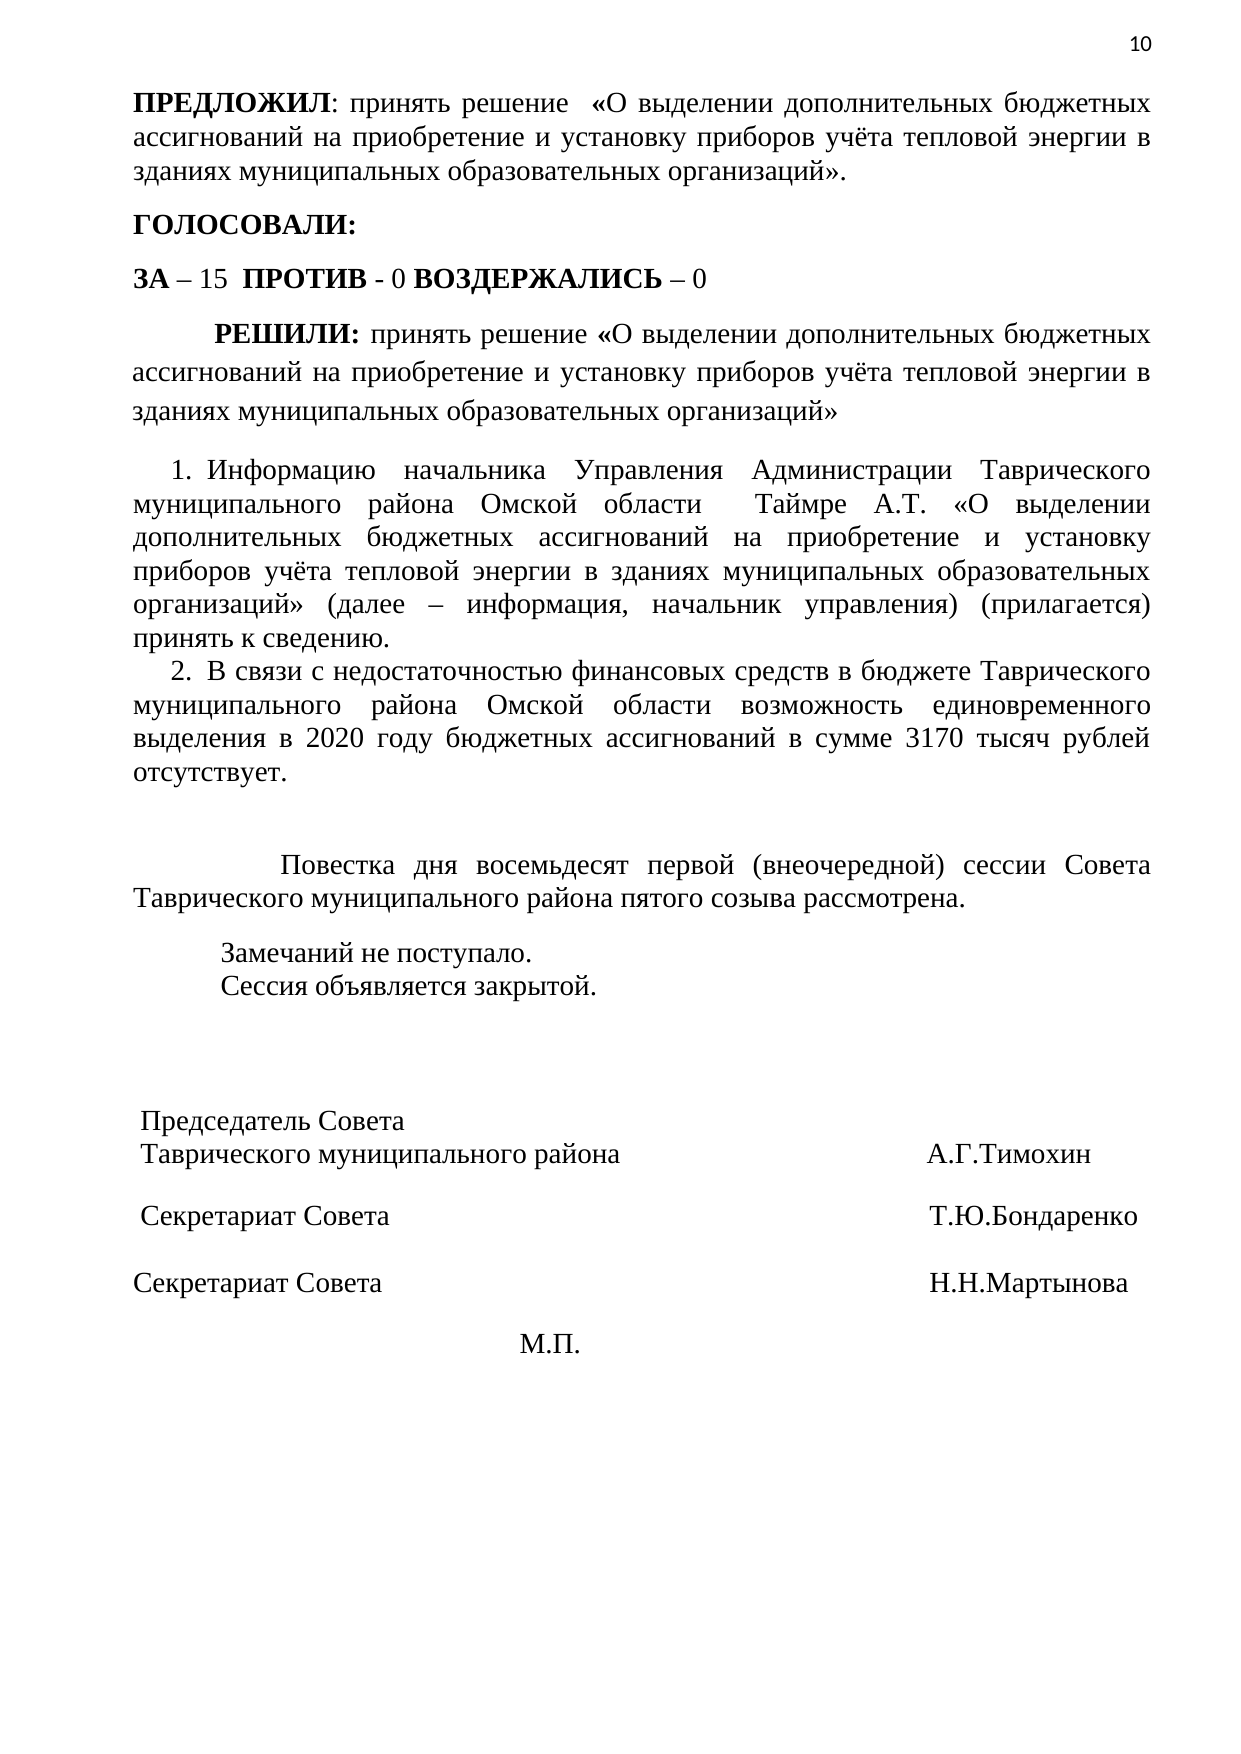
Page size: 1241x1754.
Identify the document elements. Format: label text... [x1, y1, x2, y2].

text Секретариат Совета Н.Н.Мартынова [133, 1265, 1152, 1298]
text Замечаний не поступало. [133, 935, 1152, 968]
text ЗА – 15 ПРОТИВ - 0 ВОЗДЕРЖАЛИСЬ – 0 [133, 261, 1152, 295]
text ПРЕДЛОЖИЛ: принять решение «О выделении дополнительных бюджетных ассигнований на приобретение и установку приборов учёта тепловой энергии в зданиях муниципальных образовательных организаций». [133, 86, 1152, 186]
text Председатель Совета [133, 1103, 1152, 1136]
text 2. В связи с недостаточностью финансовых средств в бюджете Таврического муниципального района Омской области возможность единовременного выделения в 2020 году бюджетных ассигнований в сумме 3170 тысяч рублей отсутствует. [133, 653, 1152, 788]
text ГОЛОСОВАЛИ: [133, 207, 1152, 241]
text Таврического муниципального района А.Г.Тимохин [133, 1136, 1152, 1170]
text РЕШИЛИ: принять решение «О выделении дополнительных бюджетных ассигнований на приобретение и установку приборов учёта тепловой энергии в зданиях муниципальных образовательных организаций» [132, 316, 1152, 426]
text М.П. [133, 1326, 1152, 1360]
text 1. Информацию начальника Управления Администрации Таврического муниципального района Омской области Таймре А.Т. «О выделении дополнительных бюджетных ассигнований на приобретение и установку приборов учёта тепловой энергии в зданиях муниципальных образовательных организаций» (далее – информация, начальник управления) (прилагается) принять к сведению. [133, 452, 1152, 653]
text Сессия объявляется закрытой. [133, 968, 1152, 1002]
text Секретариат Совета Т.Ю.Бондаренко [133, 1198, 1152, 1231]
text Повестка дня восемьдесят первой (внеочередной) сессии Совета Таврического муниципального района пятого созыва рассмотрена. [133, 847, 1152, 914]
